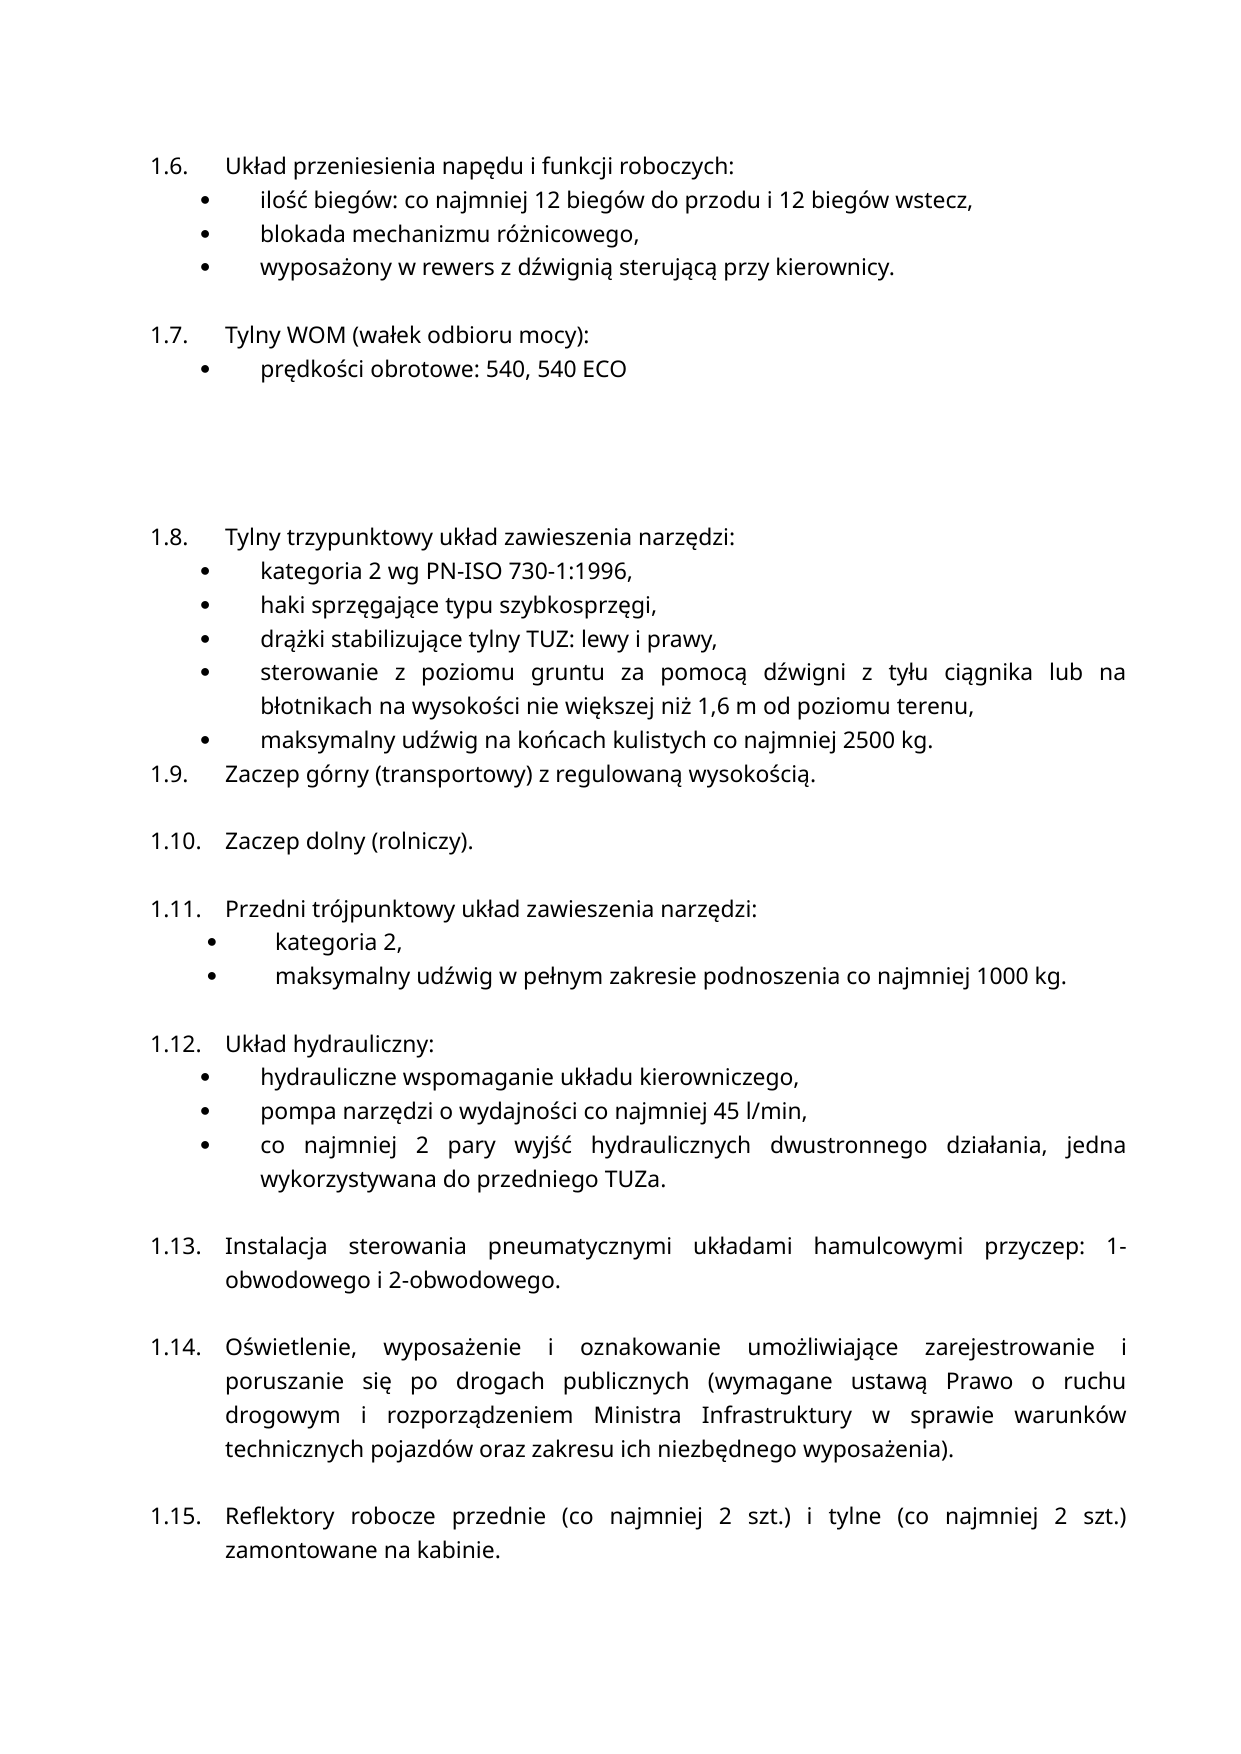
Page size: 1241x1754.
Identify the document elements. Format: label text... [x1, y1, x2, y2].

list blokada mechanizmu różnicowego, [187, 217, 1128, 249]
list pompa narzędzi o wydajności co najmniej 45 l/min, [201, 1095, 1128, 1126]
list co najmniej 2 pary wyjść hydraulicznych dwustronnego działania, jedna wykorzystywana do przedniego TUZa. [201, 1129, 1128, 1194]
list maksymalny udźwig w pełnym zakresie podnoszenia co najmniej 1000 kg. [208, 960, 1128, 991]
list Układ hydrauliczny: [150, 1027, 1128, 1059]
list wyposażony w rewers z dźwignią sterującą przy kierownicy. [187, 251, 1128, 282]
list haki sprzęgające typu szybkosprzęgi, [201, 589, 1128, 620]
list Zaczep górny (transportowy) z regulowaną wysokością. [150, 757, 1128, 789]
list Reflektory robocze przednie (co najmniej 2 szt.) i tylne (co najmniej 2 szt.) zamontowane na kabinie. [150, 1500, 1128, 1565]
list Tylny WOM (wałek odbioru mocy): [150, 319, 1128, 350]
list hydrauliczne wspomaganie układu kierowniczego, [201, 1061, 1128, 1092]
list kategoria 2, [208, 926, 1128, 957]
list Tylny trzypunktowy układ zawieszenia narzędzi: [150, 521, 1128, 552]
list prędkości obrotowe: 540, 540 ECO [201, 352, 1128, 384]
list maksymalny udźwig na końcach kulistych co najmniej 2500 kg. [201, 724, 1128, 755]
list Zaczep dolny (rolniczy). [150, 825, 1128, 856]
list sterowanie z poziomu gruntu za pomocą dźwigni z tyłu ciągnika lub na błotnikach na wysokości nie większej niż 1,6 m od poziomu terenu, [201, 656, 1128, 721]
list drążki stabilizujące tylny TUZ: lewy i prawy, [201, 622, 1128, 654]
list kategoria 2 wg PN-ISO 730-1:1996, [201, 555, 1128, 586]
list Instalacja sterowania pneumatycznymi układami hamulcowymi przyczep: 1-obwodowego i 2-obwodowego. [150, 1230, 1128, 1295]
list Przedni trójpunktowy układ zawieszenia narzędzi: [150, 892, 1128, 924]
list Oświetlenie, wyposażenie i oznakowanie umożliwiające zarejestrowanie i poruszanie się po drogach publicznych (wymagane ustawą Prawo o ruchu drogowym i rozporządzeniem Ministra Infrastruktury w sprawie warunków technicznych pojazdów oraz zakresu ich niezbędnego wyposażenia). [150, 1331, 1128, 1464]
list ilość biegów: co najmniej 12 biegów do przodu i 12 biegów wstecz, [187, 184, 1128, 215]
list Układ przeniesienia napędu i funkcji roboczych: [150, 150, 1128, 181]
